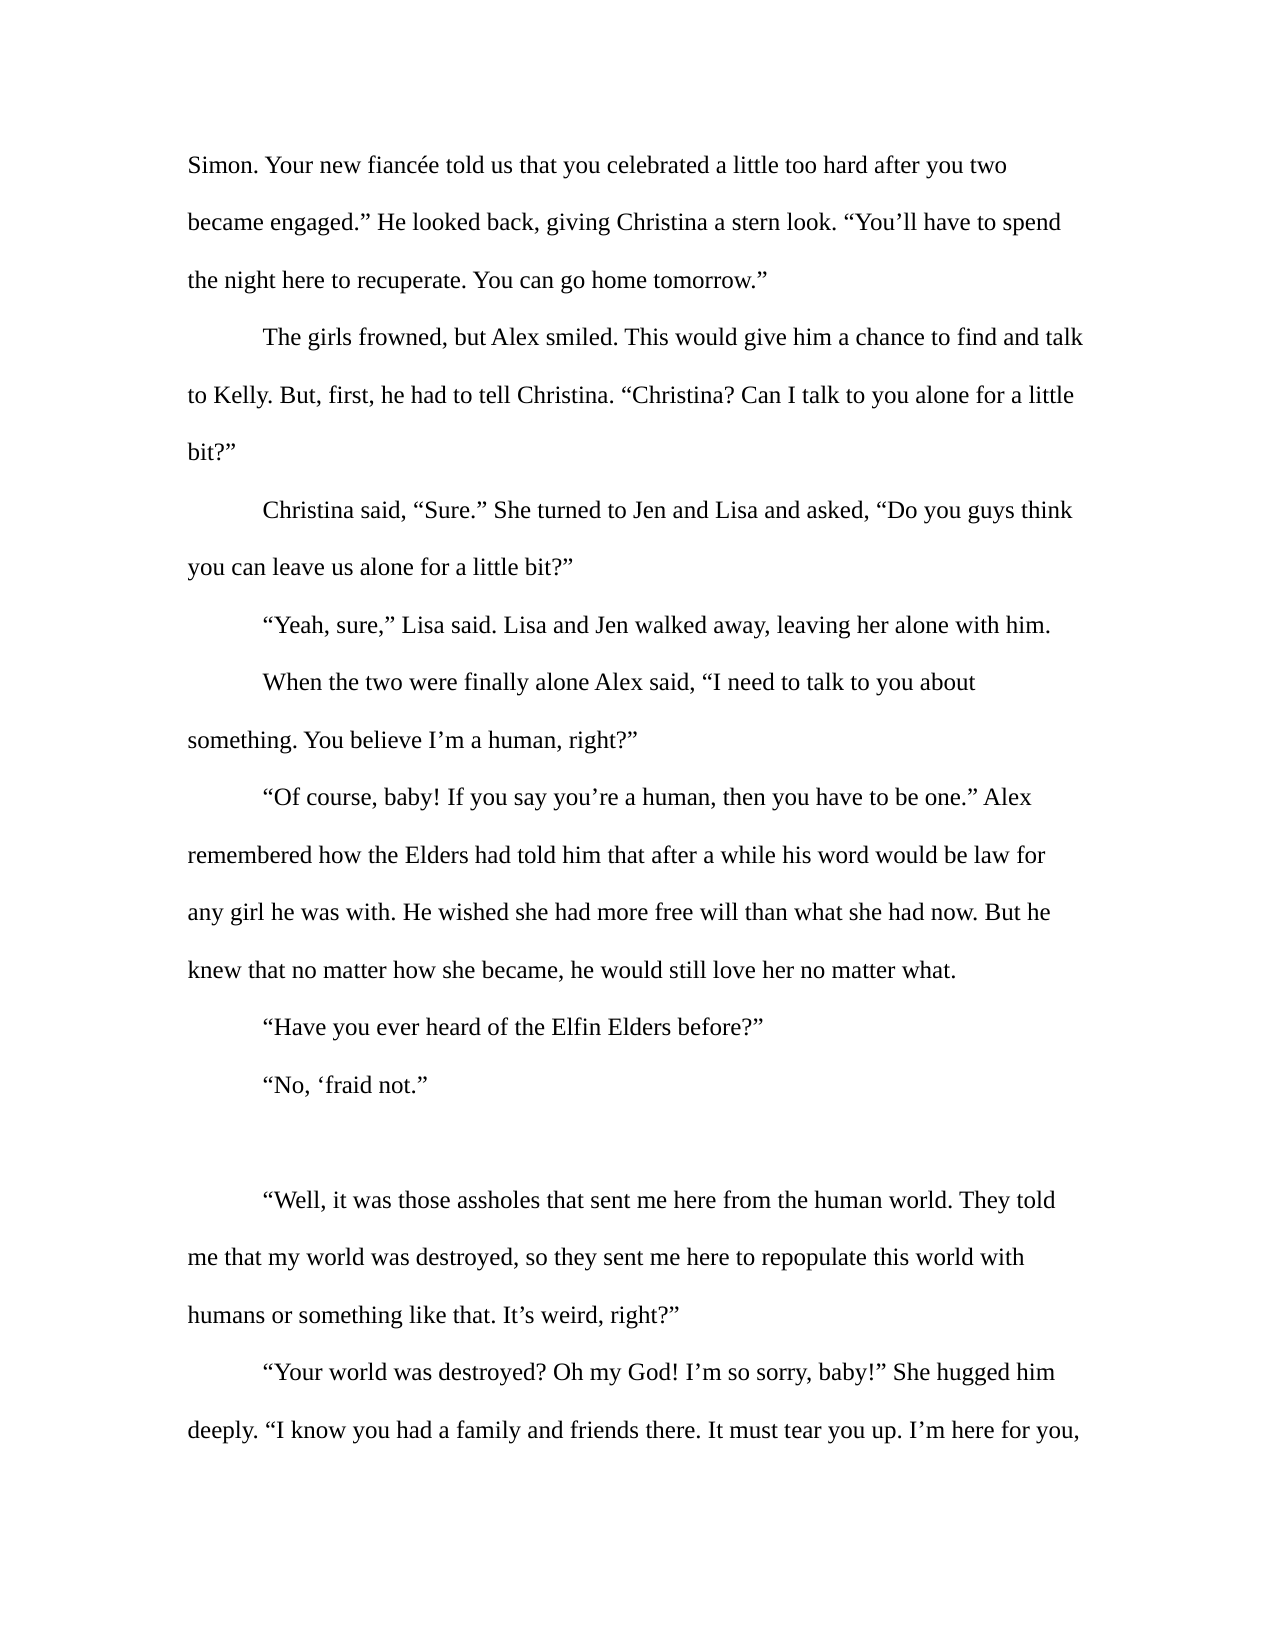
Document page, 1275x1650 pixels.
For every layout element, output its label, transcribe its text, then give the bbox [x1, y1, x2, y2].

text Christina said, “Sure.” She turned to Jen and Lisa and asked, “Do you guys think you can leave us alone for a little bit?” [187, 495, 1087, 581]
text The girls frowned, but Alex smiled. This would give him a chance to find and talk to Kelly. But, first, he had to tell Christina. “Christina? Can I talk to you alone for a little bit?” [187, 322, 1087, 466]
text “Of course, baby! If you say you’re a human, then you have to be one.” Alex remembered how the Elders had told him that after a while his word would be law for any girl he was with. He wished she had more free will than what she had now. But he knew that no matter how she became, he would still love her no matter what. [187, 782, 1087, 984]
text When the two were finally alone Alex said, “I need to talk to you about something. You believe I’m a human, right?” [187, 667, 1087, 754]
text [187, 1357, 1087, 1444]
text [187, 150, 1087, 294]
text “Have you ever heard of the Elfin Elders before?” [187, 1012, 1087, 1041]
text “Well, it was those assholes that sent me here from the human world. They told me that my world was destroyed, so they sent me here to repopulate this world with humans or something like that. It’s weird, right?” [187, 1185, 1087, 1329]
text “No, ‘fraid not.” [187, 1070, 1087, 1099]
text “Yeah, sure,” Lisa said. Lisa and Jen walked away, leaving her alone with him. [187, 610, 1087, 639]
